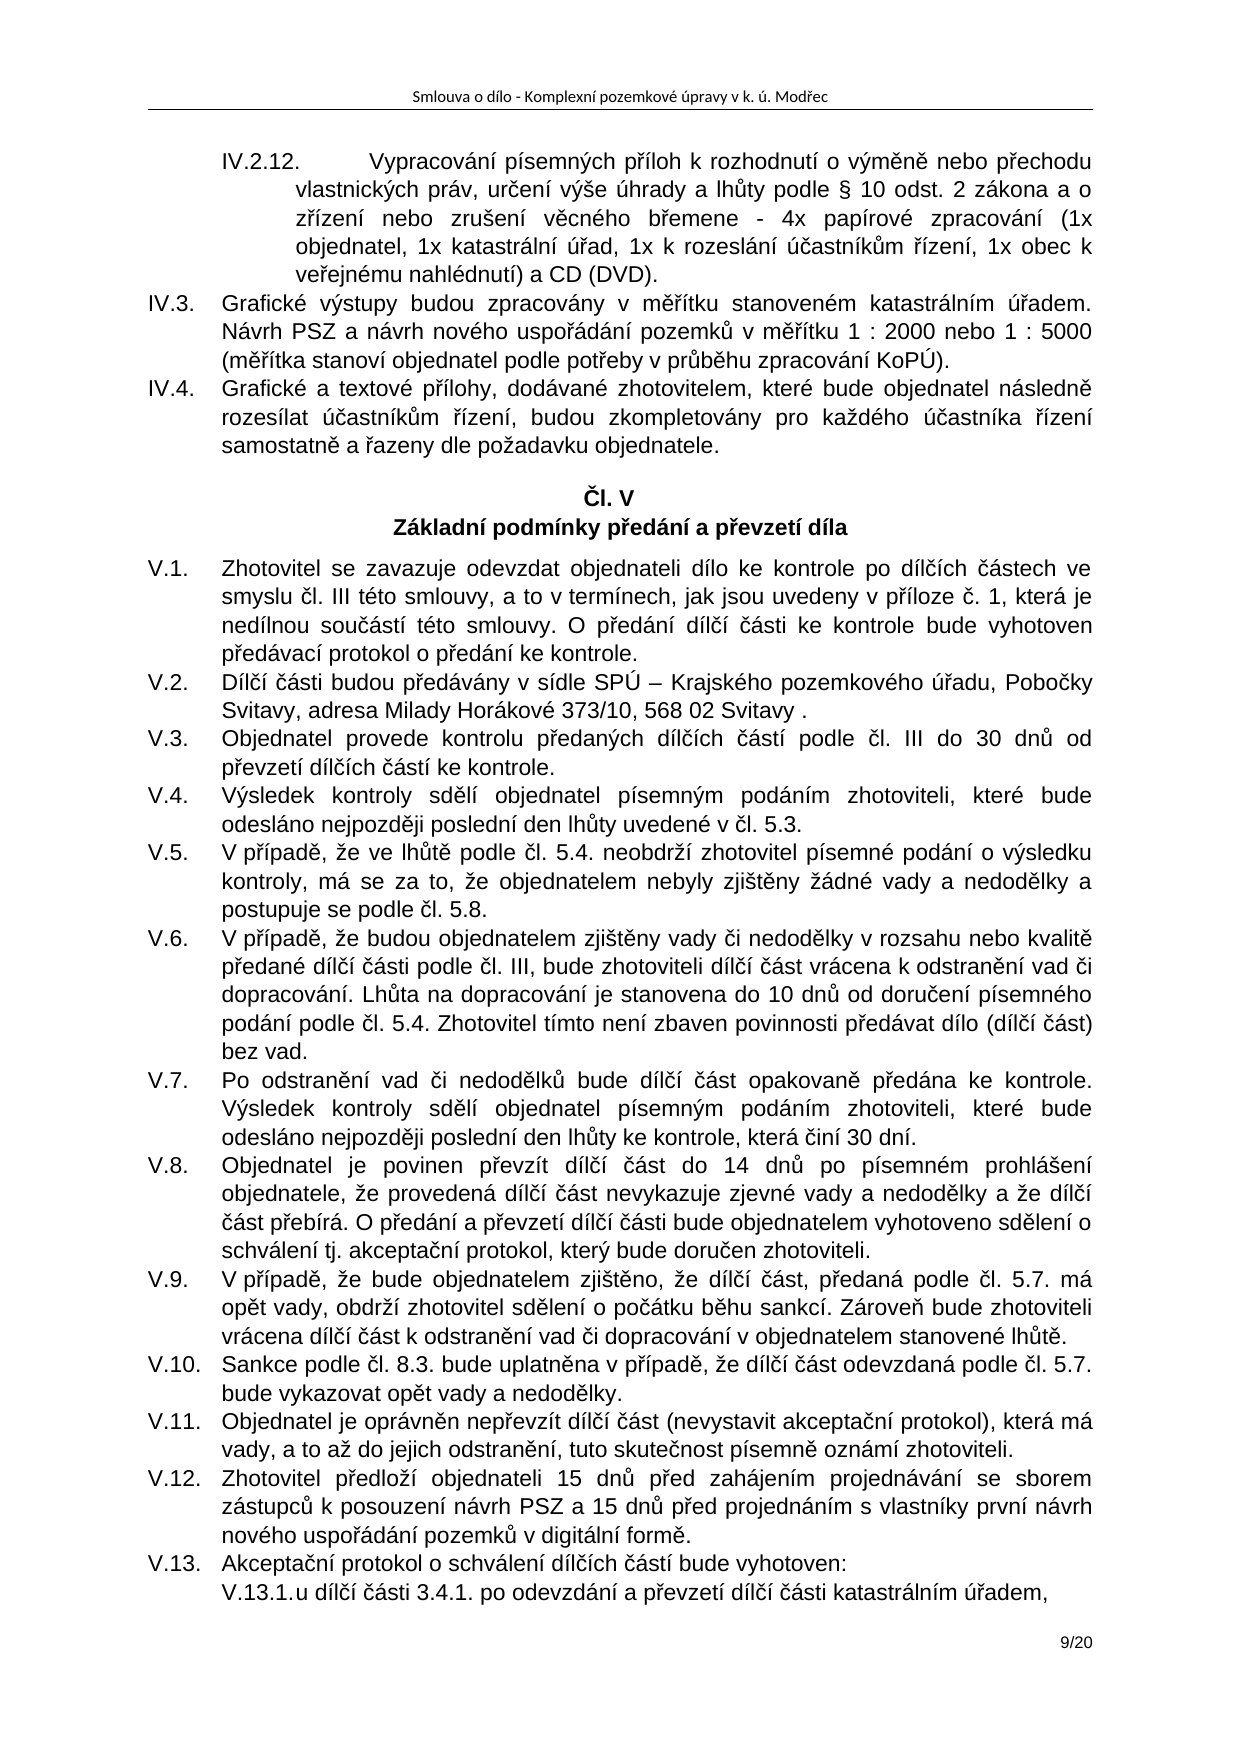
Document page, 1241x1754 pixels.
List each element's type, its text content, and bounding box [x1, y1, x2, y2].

list V případě, že bude objednatelem zjištěno, že dílčí část, předaná podle čl. 5.7. má opět vady, obdrží zhotovitel sdělení o počátku běhu sankcí. Zároveň bude zhotoviteli vrácena dílčí část k odstranění vad či dopracování v objednatelem stanovené lhůtě. [148, 1266, 1093, 1349]
list Zhotovitel se zavazuje odevzdat objednateli dílo ke kontrole po dílčích částech ve smyslu čl. III této smlouvy, a to v termínech, jak jsou uvedeny v příloze č. 1, která je nedílnou součástí této smlouvy. O předání dílčí části ke kontrole bude vyhotoven předávací protokol o předání ke kontrole. [148, 555, 1093, 666]
text Základní podmínky předání a převzetí díla [148, 485, 1093, 540]
list Zhotovitel předloží objednateli 15 dnů před zahájením projednávání se sborem zástupců k posouzení návrh PSZ a 15 dnů před projednáním s vlastníky první návrh nového uspořádání pozemků v digitální formě. [148, 1465, 1093, 1548]
text u dílčí části 3.4.1. po odevzdání a převzetí dílčí části katastrálním úřadem, [221, 1578, 1093, 1605]
list V případě, že ve lhůtě podle čl. 5.4. neobdrží zhotovitel písemné podání o výsledku kontroly, má se za to, že objednatelem nebyly zjištěny žádné vady a nedodělky a postupuje se podle čl. 5.8. [148, 839, 1093, 922]
list Grafické výstupy budou zpracovány v měřítku stanoveném katastrálním úřadem. Návrh PSZ a návrh nového uspořádání pozemků v měřítku 1 : 2000 nebo 1 : 5000 (měřítka stanoví objednatel podle potřeby v průběhu zpracování KoPÚ). [148, 290, 1093, 373]
list Objednatel je oprávněn nepřevzít dílčí část (nevystavit akceptační protokol), která má vady, a to až do jejich odstranění, tuto skutečnost písemně oznámí zhotoviteli. [148, 1408, 1093, 1463]
list Dílčí části budou předávány v sídle SPÚ – Krajského pozemkového úřadu, Pobočky Svitavy, adresa Milady Horákové 373/10, 568 02 Svitavy . [148, 668, 1093, 723]
list Grafické a textové přílohy, dodávané zhotovitelem, které bude objednatel následně rozesílat účastníkům řízení, budou zkompletovány pro každého účastníka řízení samostatně a řazeny dle požadavku objednatele. [148, 375, 1093, 458]
list Objednatel je povinen převzít dílčí část do 14 dnů po písemném prohlášení objednatele, že provedená dílčí část nevykazuje zjevné vady a nedodělky a že dílčí část přebírá. O předání a převzetí dílčí části bude objednatelem vyhotoveno sdělení o schválení tj. akceptační protokol, který bude doručen zhotoviteli. [148, 1152, 1093, 1264]
list Akceptační protokol o schválení dílčích částí bude vyhotoven: [148, 1550, 1093, 1576]
text Vypracování písemných příloh k rozhodnutí o výměně nebo přechodu vlastnických práv, určení výše úhrady a lhůty podle § 10 odst. 2 zákona a o zřízení nebo zrušení věcného břemene - 4x papírové zpracování (1x objednatel, 1x katastrální úřad, 1x k rozeslání účastníkům řízení, 1x obec k veřejnému nahlédnutí) a CD (DVD). [221, 148, 1093, 288]
list V případě, že budou objednatelem zjištěny vady či nedodělky v rozsahu nebo kvalitě předané dílčí části podle čl. III, bude zhotoviteli dílčí část vrácena k odstranění vad či dopracování. Lhůta na dopracování je stanovena do 10 dnů od doručení písemného podání podle čl. 5.4. Zhotovitel tímto není zbaven povinnosti předávat dílo (dílčí část) bez vad. [148, 924, 1093, 1064]
list Výsledek kontroly sdělí objednatel písemným podáním zhotoviteli, které bude odesláno nejpozději poslední den lhůty uvedené v čl. 5.3. [148, 782, 1093, 837]
list Sankce podle čl. 8.3. bude uplatněna v případě, že dílčí část odevzdaná podle čl. 5.7. bude vykazovat opět vady a nedodělky. [148, 1351, 1093, 1406]
list Objednatel provede kontrolu předaných dílčích částí podle čl. III do 30 dnů od převzetí dílčích částí ke kontrole. [148, 725, 1093, 780]
list Po odstranění vad či nedodělků bude dílčí část opakovaně předána ke kontrole. Výsledek kontroly sdělí objednatel písemným podáním zhotoviteli, které bude odesláno nejpozději poslední den lhůty ke kontrole, která činí 30 dní. [148, 1067, 1093, 1150]
